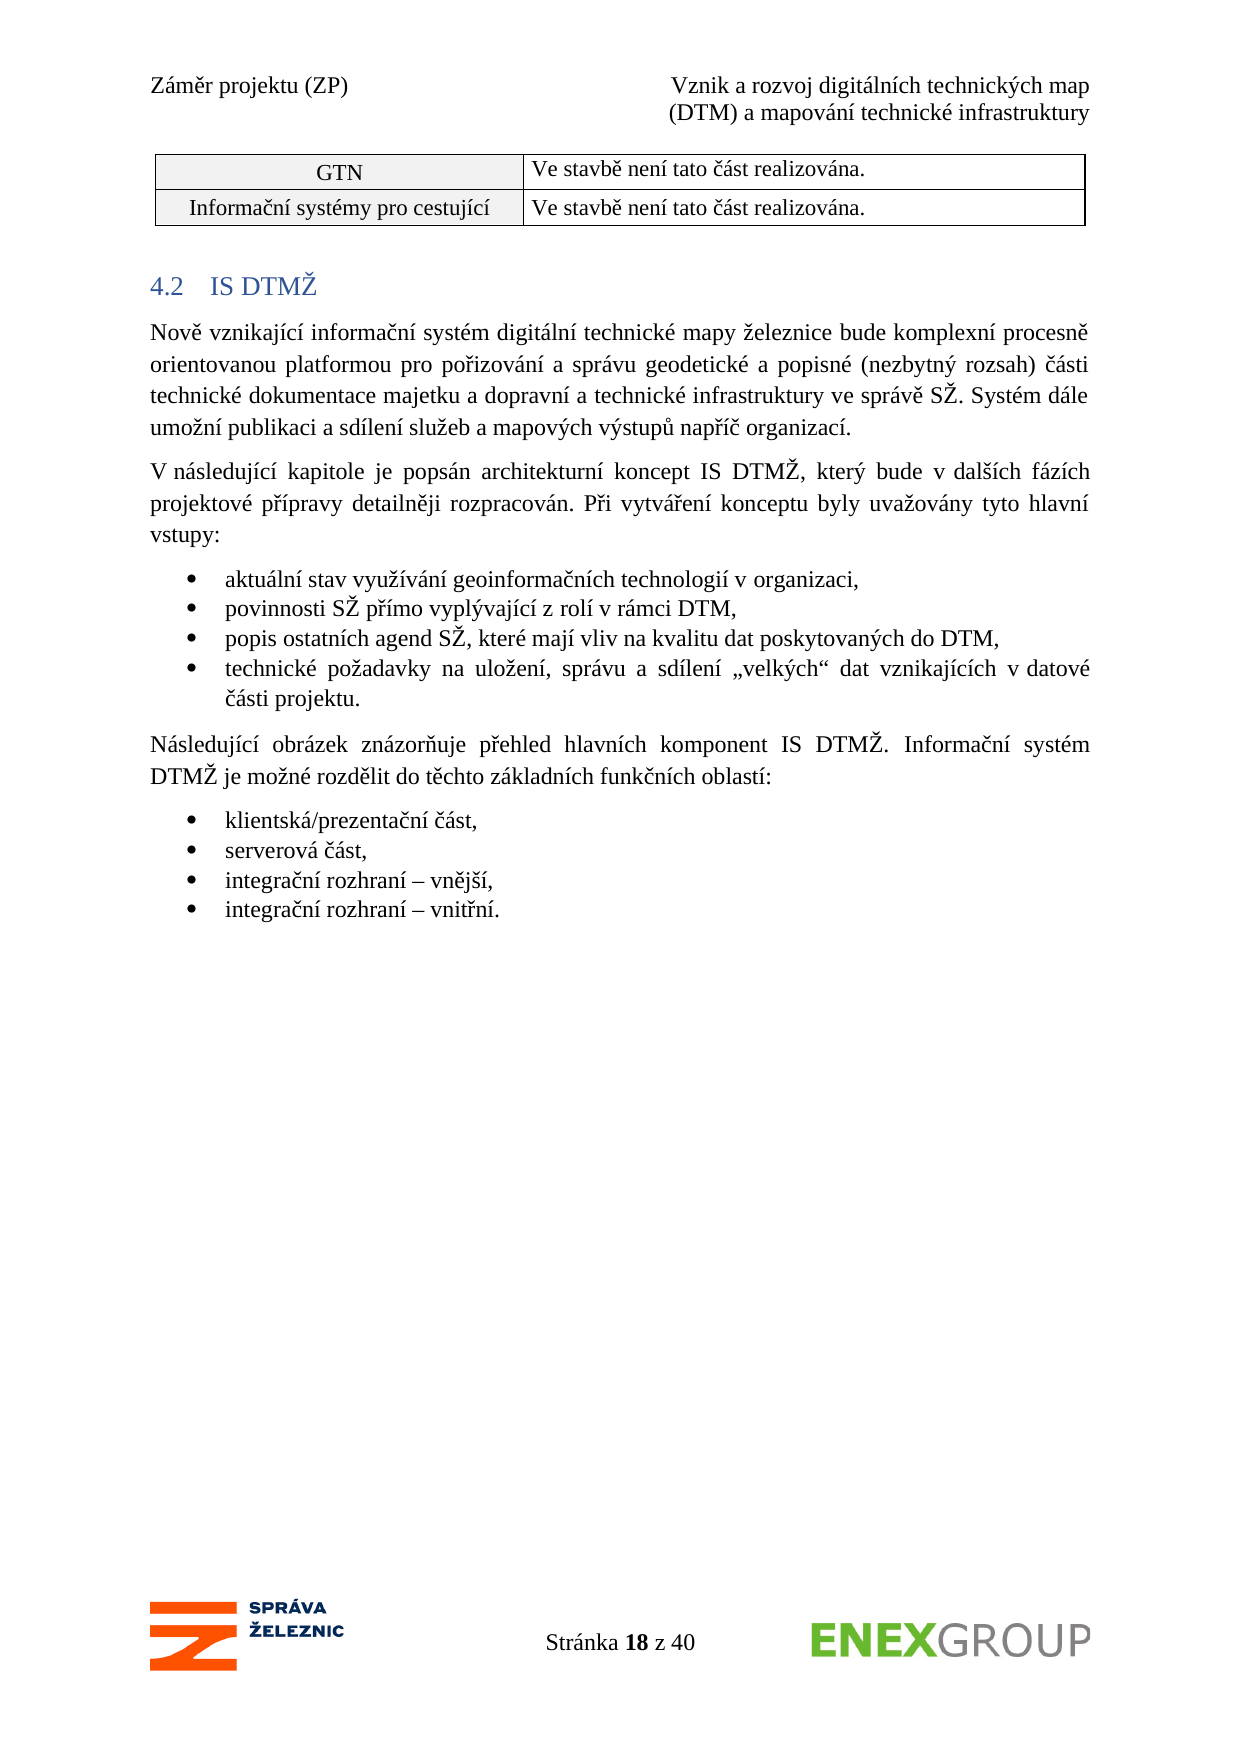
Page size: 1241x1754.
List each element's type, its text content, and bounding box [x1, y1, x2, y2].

text Nově vznikající informační systém digitální technické mapy železnice bude komplexní procesně orientovanou platformou pro pořizování a správu geodetické a popisné (nezbytný rozsah) části technické dokumentace majetku a dopravní a technické infrastruktury ve správě SŽ. Systém dále umožní publikaci a sdílení služeb a mapových výstupů napříč organizací. [150, 318, 1090, 441]
text Následující obrázek znázorňuje přehled hlavních komponent IS DTMŽ. Informační systém DTMŽ je možné rozdělit do těchto základních funkčních oblastí: [150, 730, 1090, 789]
text V následující kapitole je popsán architekturní koncept IS DTMŽ, který bude v dalších fázích projektové přípravy detailněji rozpracován. Při vytváření konceptu byly uvažovány tyto hlavní vstupy: [150, 457, 1090, 548]
table_cell Ve stavbě není tato část realizována. [524, 155, 1084, 189]
picture [150, 1598, 344, 1671]
list klientská/prezentační část, [187, 806, 1090, 834]
list technické požadavky na uložení, správu a sdílení „velkých“ dat vznikajících v datové části projektu. [187, 654, 1090, 711]
list integrační rozhraní – vnitřní. [187, 895, 1090, 923]
list integrační rozhraní – vnější, [187, 866, 1090, 893]
subtitle IS DTMŽ [150, 270, 1090, 301]
table_cell Ve stavbě není tato část realizována. [524, 190, 1084, 224]
table_cell GTN [156, 155, 523, 189]
list serverová část, [187, 836, 1090, 863]
table_cell Informační systémy pro cestující [156, 190, 523, 224]
list aktuální stav využívání geoinformačních technologií v organizaci, [187, 564, 1090, 592]
list popis ostatních agend SŽ, které mají vliv na kvalitu dat poskytovaných do DTM, [187, 624, 1090, 652]
picture [811, 1623, 1091, 1659]
list povinnosti SŽ přímo vyplývající z rolí v rámci DTM, [187, 594, 1090, 622]
